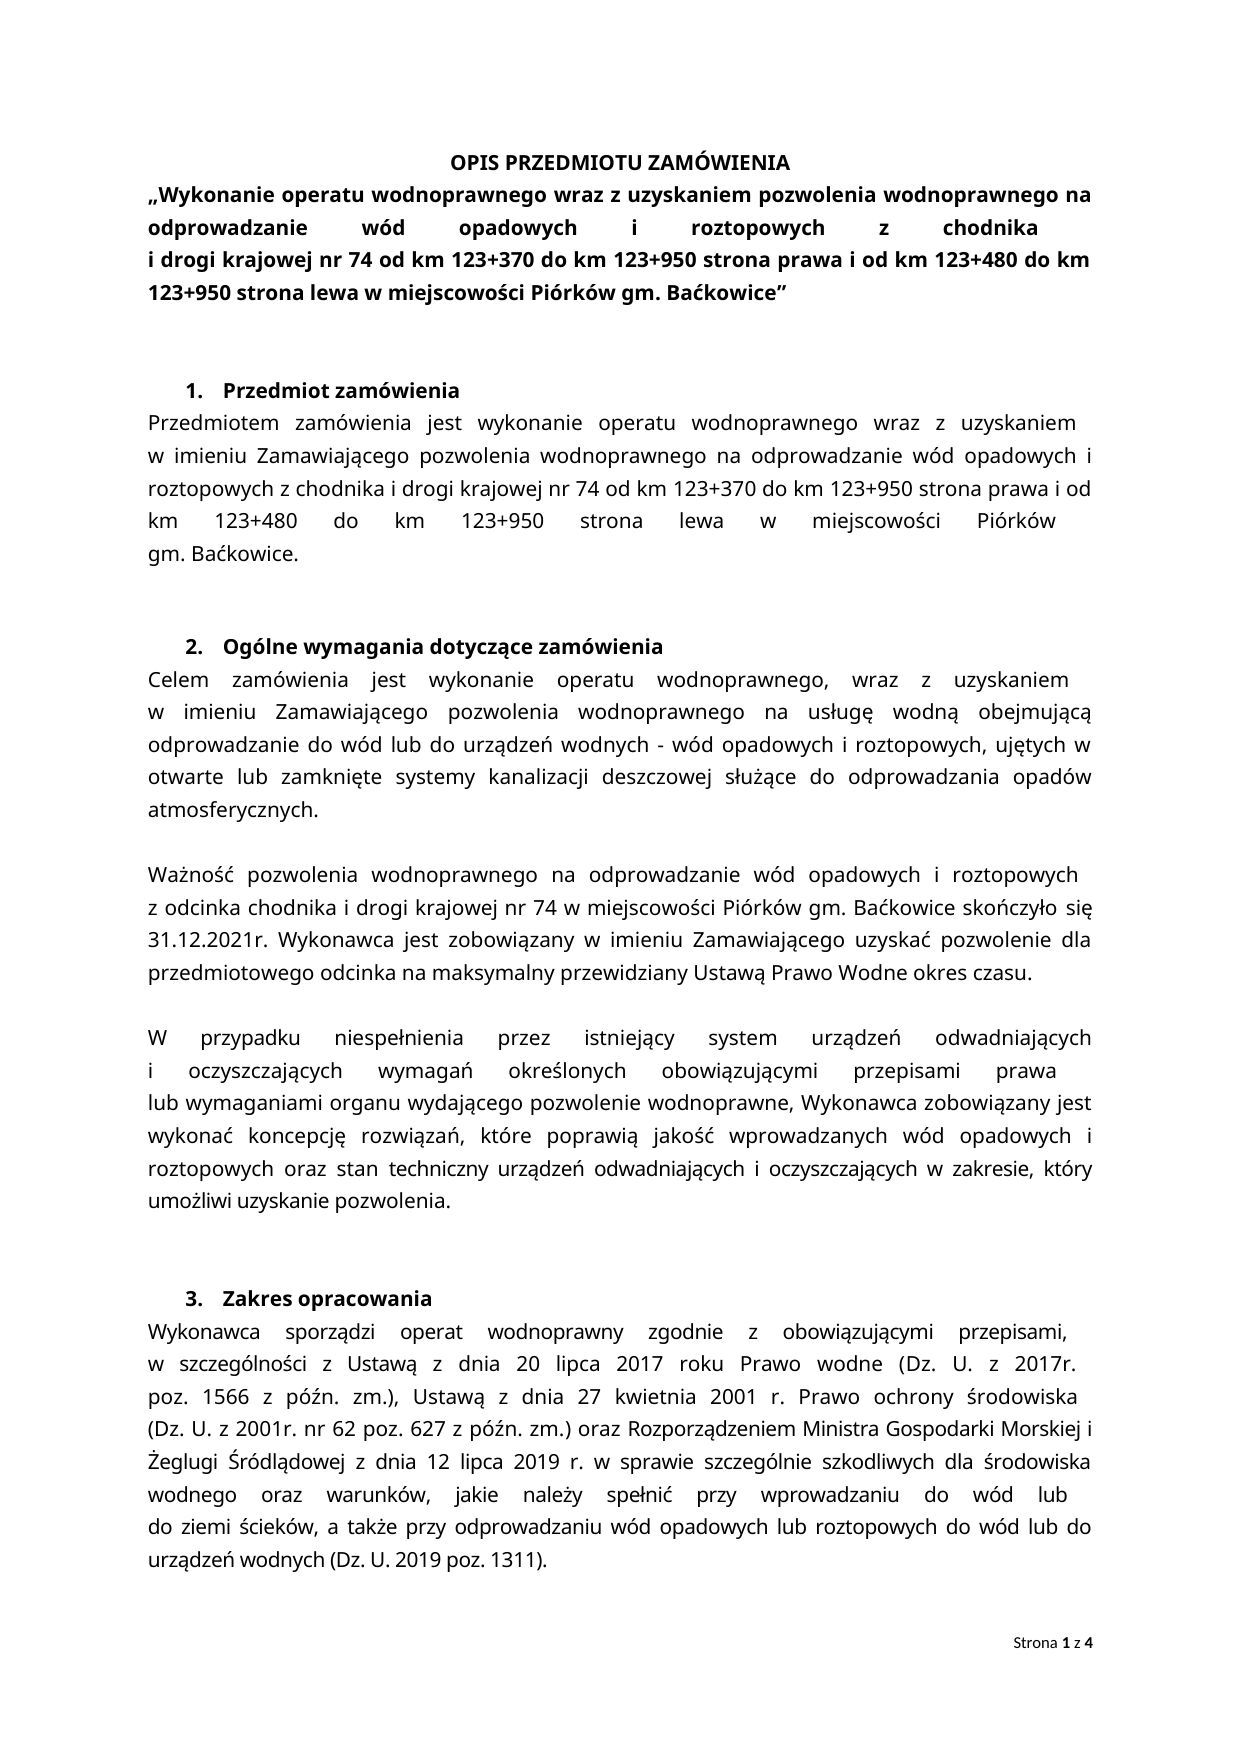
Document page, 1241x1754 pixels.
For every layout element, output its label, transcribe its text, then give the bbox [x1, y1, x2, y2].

text W przypadku niespełnienia przez istniejący system urządzeń odwadniających i oczyszczających wymagań określonych obowiązującymi przepisami prawa lub wymaganiami organu wydającego pozwolenie wodnoprawne, Wykonawca zobowiązany jest wykonać koncepcję rozwiązań, które poprawią jakość wprowadzanych wód opadowych i roztopowych oraz stan techniczny urządzeń odwadniających i oczyszczających w zakresie, który umożliwi uzyskanie pozwolenia. [148, 1023, 1093, 1215]
text Ważność pozwolenia wodnoprawnego na odprowadzanie wód opadowych i roztopowych z odcinka chodnika i drogi krajowej nr 74 w miejscowości Piórków gm. Baćkowice skończyło się 31.12.2021r. Wykonawca jest zobowiązany w imieniu Zamawiającego uzyskać pozwolenie dla przedmiotowego odcinka na maksymalny przewidziany Ustawą Prawo Wodne okres czasu. [148, 860, 1093, 987]
text Wykonawca sporządzi operat wodnoprawny zgodnie z obowiązującymi przepisami, w szczególności z Ustawą z dnia 20 lipca 2017 roku Prawo wodne (Dz. U. z 2017r. poz. 1566 z późn. zm.), Ustawą z dnia 27 kwietnia 2001 r. Prawo ochrony środowiska (Dz. U. z 2001r. nr 62 poz. 627 z późn. zm.) oraz Rozporządzeniem Ministra Gospodarki Morskiej i Żeglugi Śródlądowej z dnia 12 lipca 2019 r. w sprawie szczególnie szkodliwych dla środowiska wodnego oraz warunków, jakie należy spełnić przy wprowadzaniu do wód lub do ziemi ścieków, a także przy odprowadzaniu wód opadowych lub roztopowych do wód lub do urządzeń wodnych (Dz. U. 2019 poz. 1311). [148, 1317, 1093, 1573]
list Przedmiot zamówienia [185, 376, 1093, 404]
text Przedmiotem zamówienia jest wykonanie operatu wodnoprawnego wraz z uzyskaniem w imieniu Zamawiającego pozwolenia wodnoprawnego na odprowadzanie wód opadowych i roztopowych z chodnika i drogi krajowej nr 74 od km 123+370 do km 123+950 strona prawa i od km 123+480 do km 123+950 strona lewa w miejscowości Piórków gm. Baćkowice. [148, 408, 1093, 567]
list Zakres opracowania [185, 1284, 1093, 1313]
text Celem zamówienia jest wykonanie operatu wodnoprawnego, wraz z uzyskaniem w imieniu Zamawiającego pozwolenia wodnoprawnego na usługę wodną obejmującą odprowadzanie do wód lub do urządzeń wodnych - wód opadowych i roztopowych, ujętych w otwarte lub zamknięte systemy kanalizacji deszczowej służące do odprowadzania opadów atmosferycznych. [148, 665, 1093, 823]
text OPIS PRZEDMIOTU ZAMÓWIENIA [148, 148, 1093, 176]
text „Wykonanie operatu wodnoprawnego wraz z uzyskaniem pozwolenia wodnoprawnego na odprowadzanie wód opadowych i roztopowych z chodnika i drogi krajowej nr 74 od km 123+370 do km 123+950 strona prawa i od km 123+480 do km 123+950 strona lewa w miejscowości Piórków gm. Baćkowice” [148, 180, 1093, 306]
list Ogólne wymagania dotyczące zamówienia [185, 632, 1093, 661]
